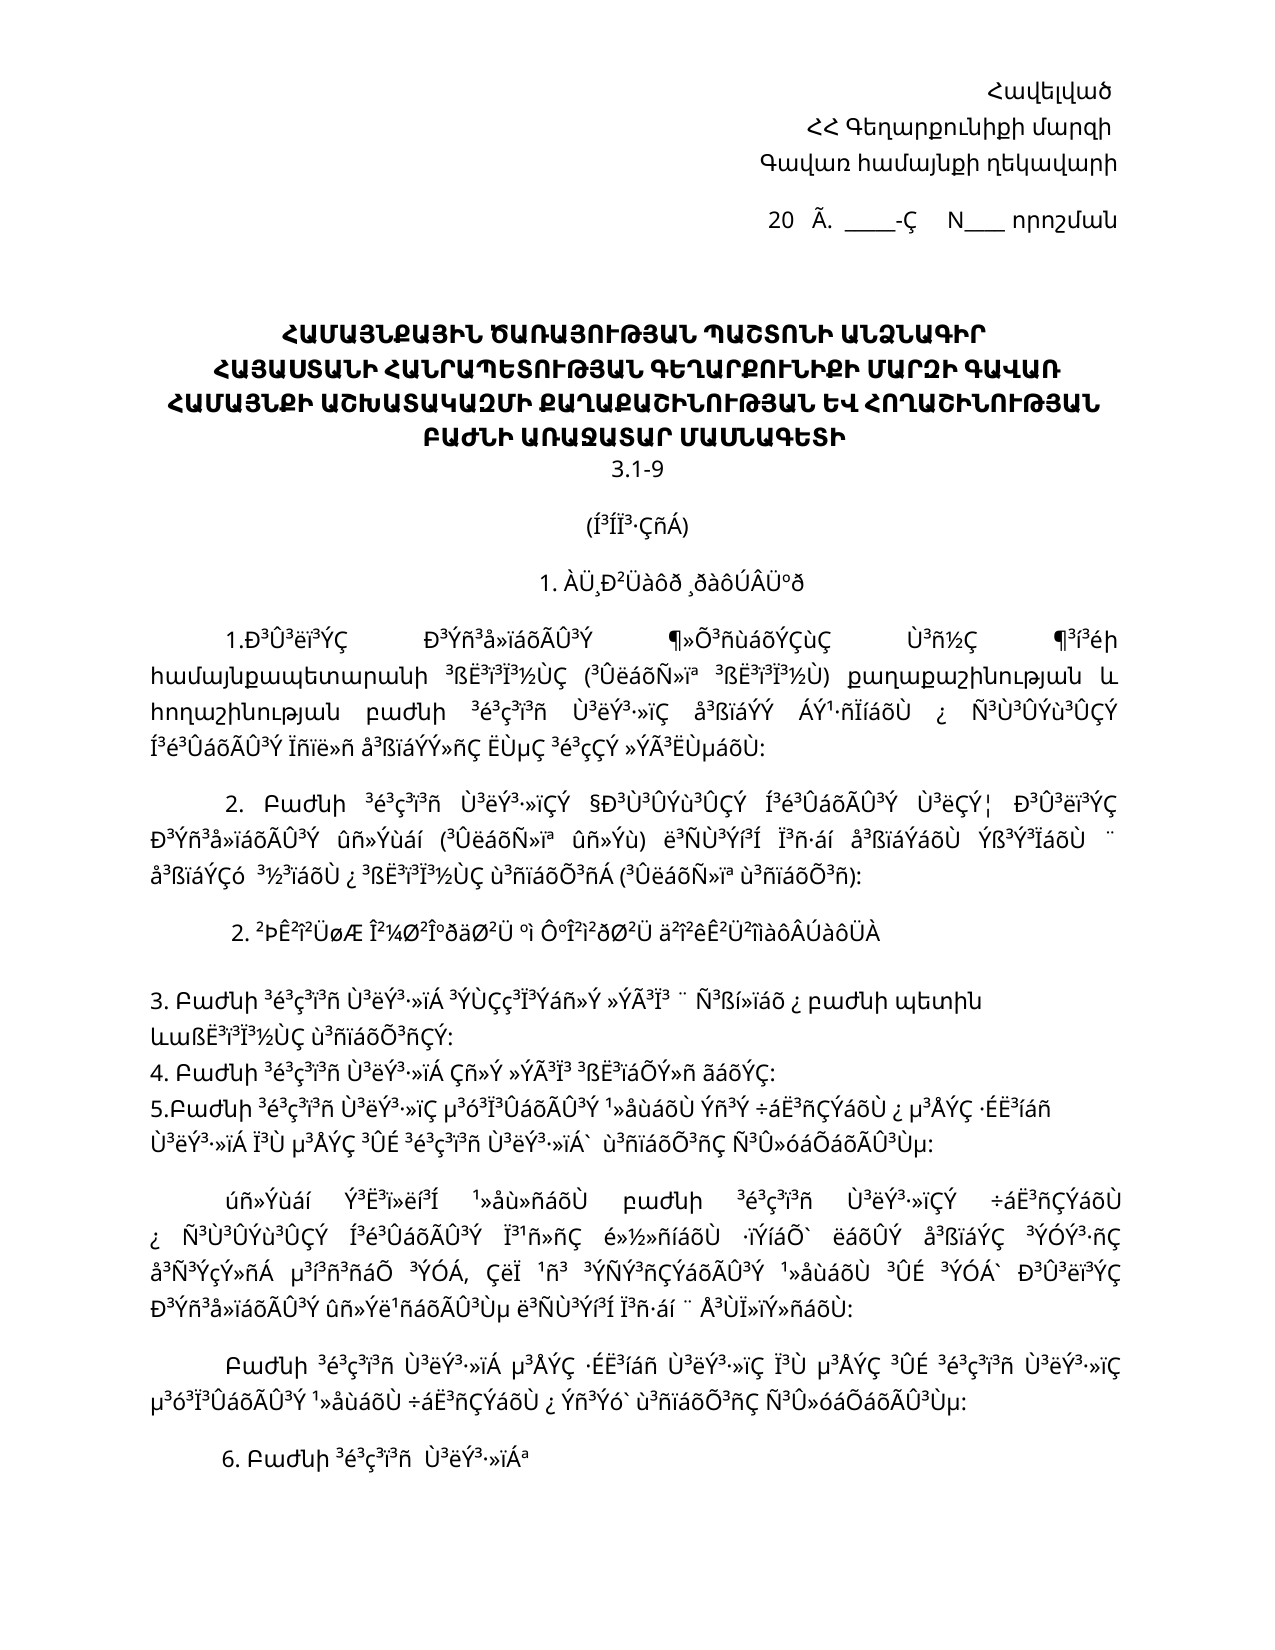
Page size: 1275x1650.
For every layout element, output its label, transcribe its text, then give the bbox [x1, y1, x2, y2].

text 6. Բաժնի ³é³ç³ï³ñ Ù³ëÝ³·»ïÁª [150, 1442, 1122, 1474]
text (Í³ÍÏ³·ÇñÁ) [150, 510, 1125, 541]
text 2. Բաժնի ³é³ç³ï³ñ Ù³ëÝ³·»ïÇÝ §Ð³Ù³ÛÝù³ÛÇÝ Í³é³ÛáõÃÛ³Ý Ù³ëÇÝ¦ Ð³Û³ëï³ÝÇ Ð³Ýñ³å»ïáõÃÛ³Ý ûñ»Ýùáí (³ÛëáõÑ»ïª ûñ»Ýù) ë³ÑÙ³Ýí³Í Ï³ñ·áí å³ßïáÝáõÙ Ýß³Ý³ÏáõÙ ¨ å³ßïáÝÇó ³½³ïáõÙ ¿ ³ßË³ï³Ï³½ÙÇ ù³ñïáõÕ³ñÁ (³ÛëáõÑ»ïª ù³ñïáõÕ³ñ): [150, 788, 1118, 891]
text úñ»Ýùáí Ý³Ë³ï»ëí³Í ¹»åù»ñáõÙ բաժնի ³é³ç³ï³ñ Ù³ëÝ³·»ïÇÝ ÷áË³ñÇÝáõÙ ¿ Ñ³Ù³ÛÝù³ÛÇÝ Í³é³ÛáõÃÛ³Ý Ï³¹ñ»ñÇ é»½»ñíáõÙ ·ïÝíáÕ` ëáõÛÝ å³ßïáÝÇ ³ÝÓÝ³·ñÇ å³Ñ³ÝçÝ»ñÁ µ³í³ñ³ñáÕ ³ÝÓÁ, ÇëÏ ¹ñ³ ³ÝÑÝ³ñÇÝáõÃÛ³Ý ¹»åùáõÙ ³ÛÉ ³ÝÓÁ` Ð³Û³ëï³ÝÇ Ð³Ýñ³å»ïáõÃÛ³Ý ûñ»Ýë¹ñáõÃÛ³Ùµ ë³ÑÙ³Ýí³Í Ï³ñ·áí ¨ Å³ÙÏ»ïÝ»ñáõÙ: [150, 1185, 1122, 1324]
text 2. ²ÞÊ²î²ÜøÆ Î²¼Ø²ÎºðäØ²Ü ºì ÔºÎ²ì²ðØ²Ü ä²î²êÊ²Ü²îìàôÂÚàôÜÀ [150, 917, 1118, 948]
subtitle ՀԱՄԱՅՆՔԱՅԻՆ ԾԱՌԱՅՈՒԹՅԱՆ ՊԱՇՏՈՆԻ ԱՆՁՆԱԳԻՐ ՀԱՅԱՍՏԱՆԻ ՀԱՆՐԱՊԵՏՈՒԹՅԱՆ ԳԵՂԱՐՔՈՒՆԻՔԻ ՄԱՐԶԻ ԳԱՎԱՌ ՀԱՄԱՅՆՔԻ ԱՇԽԱՏԱԿԱԶՄԻ ՔԱՂԱՔԱՇԻՆՈՒԹՅԱՆ ԵՎ ՀՈՂԱՇԻՆՈՒԹՅԱՆ ԲԱԺՆԻ ԱՌԱՋԱՏԱՐ ՄԱՍՆԱԳԵՏԻ [150, 317, 1118, 453]
text Բաժնի ³é³ç³ï³ñ Ù³ëÝ³·»ïÁ µ³ÅÝÇ ·ÉË³íáñ Ù³ëÝ³·»ïÇ Ï³Ù µ³ÅÝÇ ³ÛÉ ³é³ç³ï³ñ Ù³ëÝ³·»ïÇ µ³ó³Ï³ÛáõÃÛ³Ý ¹»åùáõÙ ÷áË³ñÇÝáõÙ ¿ Ýñ³Ýó` ù³ñïáõÕ³ñÇ Ñ³Û»óáÕáõÃÛ³Ùµ: [150, 1350, 1122, 1417]
text 20 Ã. _____-Ç N____ որոշման [150, 204, 1118, 235]
text Հավելված ՀՀ Գեղարքունիքի մարզի Գավառ համայնքի ղեկավարի [150, 75, 1118, 178]
text 1. ÀÜ¸Ð²Üàôð ¸ðàôÚÂÜºð [150, 567, 1118, 598]
text 3. Բաժնի ³é³ç³ï³ñ Ù³ëÝ³·»ïÁ ³ÝÙÇç³Ï³Ýáñ»Ý »ÝÃ³Ï³ ¨ Ñ³ßí»ïáõ ¿ բաժնի պետին ևաßË³ï³Ï³½ÙÇ ù³ñïáõÕ³ñÇÝ: 4. Բաժնի ³é³ç³ï³ñ Ù³ëÝ³·»ïÁ Çñ»Ý »ÝÃ³Ï³ ³ßË³ïáÕÝ»ñ ãáõÝÇ: 5.Բաժնի ³é³ç³ï³ñ Ù³ëÝ³·»ïÇ µ³ó³Ï³ÛáõÃÛ³Ý ¹»åùáõÙ Ýñ³Ý ÷áË³ñÇÝáõÙ ¿ µ³ÅÝÇ ·ÉË³íáñ Ù³ëÝ³·»ïÁ Ï³Ù µ³ÅÝÇ ³ÛÉ ³é³ç³ï³ñ Ù³ëÝ³·»ïÁ` ù³ñïáõÕ³ñÇ Ñ³Û»óáÕáõÃÛ³Ùµ: [150, 985, 1122, 1160]
text 1.Ð³Û³ëï³ÝÇ Ð³Ýñ³å»ïáõÃÛ³Ý ¶»Õ³ñùáõÝÇùÇ Ù³ñ½Ç ¶³í³éի համայնքապետարանի ³ßË³ï³Ï³½ÙÇ (³ÛëáõÑ»ïª ³ßË³ï³Ï³½Ù) քաղաքաշինության և հողաշինության բաժնի ³é³ç³ï³ñ Ù³ëÝ³·»ïÇ å³ßïáÝÝ ÁÝ¹·ñÏíáõÙ ¿ Ñ³Ù³ÛÝù³ÛÇÝ Í³é³ÛáõÃÛ³Ý Ïñïë»ñ å³ßïáÝÝ»ñÇ ËÙµÇ ³é³çÇÝ »ÝÃ³ËÙµáõÙ: [150, 624, 1118, 763]
text 3.1-9 [150, 453, 1125, 485]
